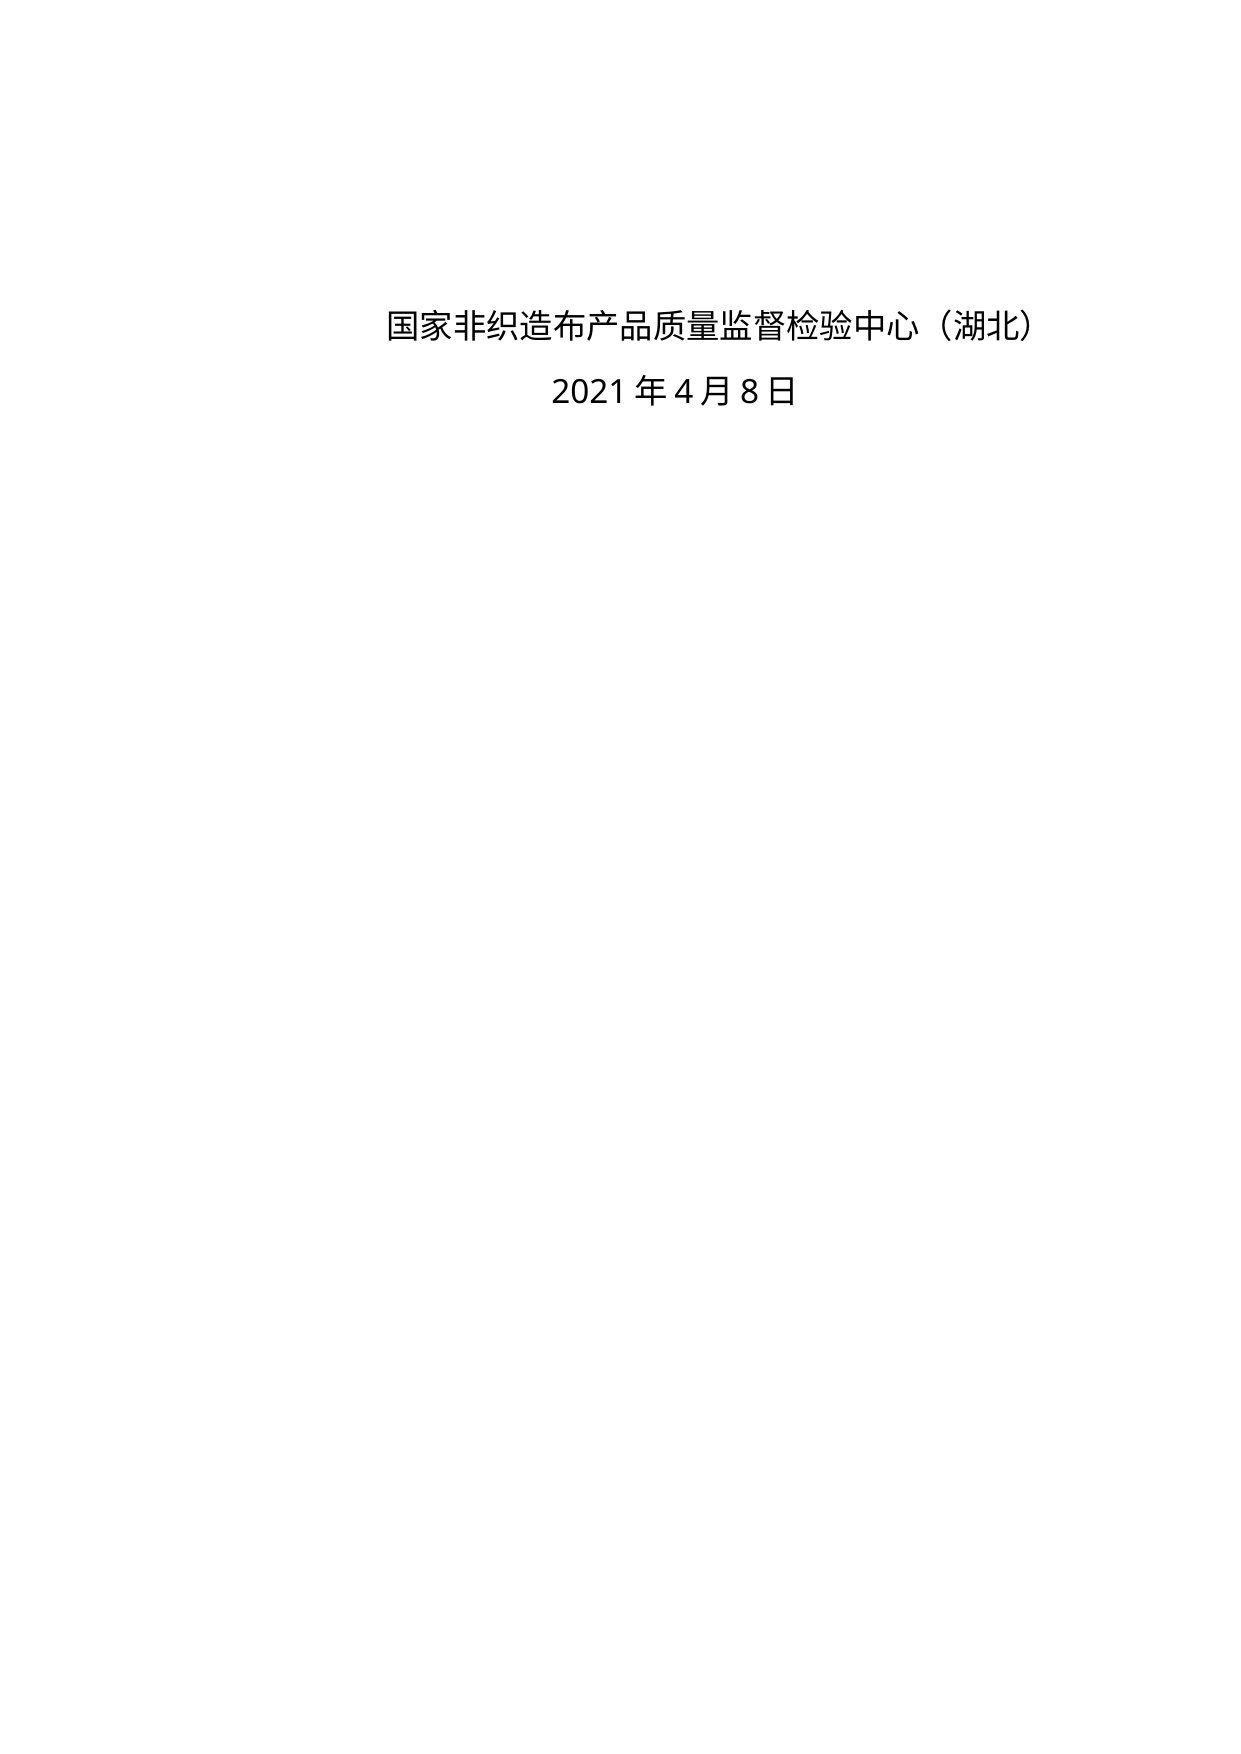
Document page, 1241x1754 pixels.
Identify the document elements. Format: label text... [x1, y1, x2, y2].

text 2021年4月8日 [187, 357, 1053, 422]
text 国家非织造布产品质量监督检验中心（湖北） [187, 292, 1053, 357]
